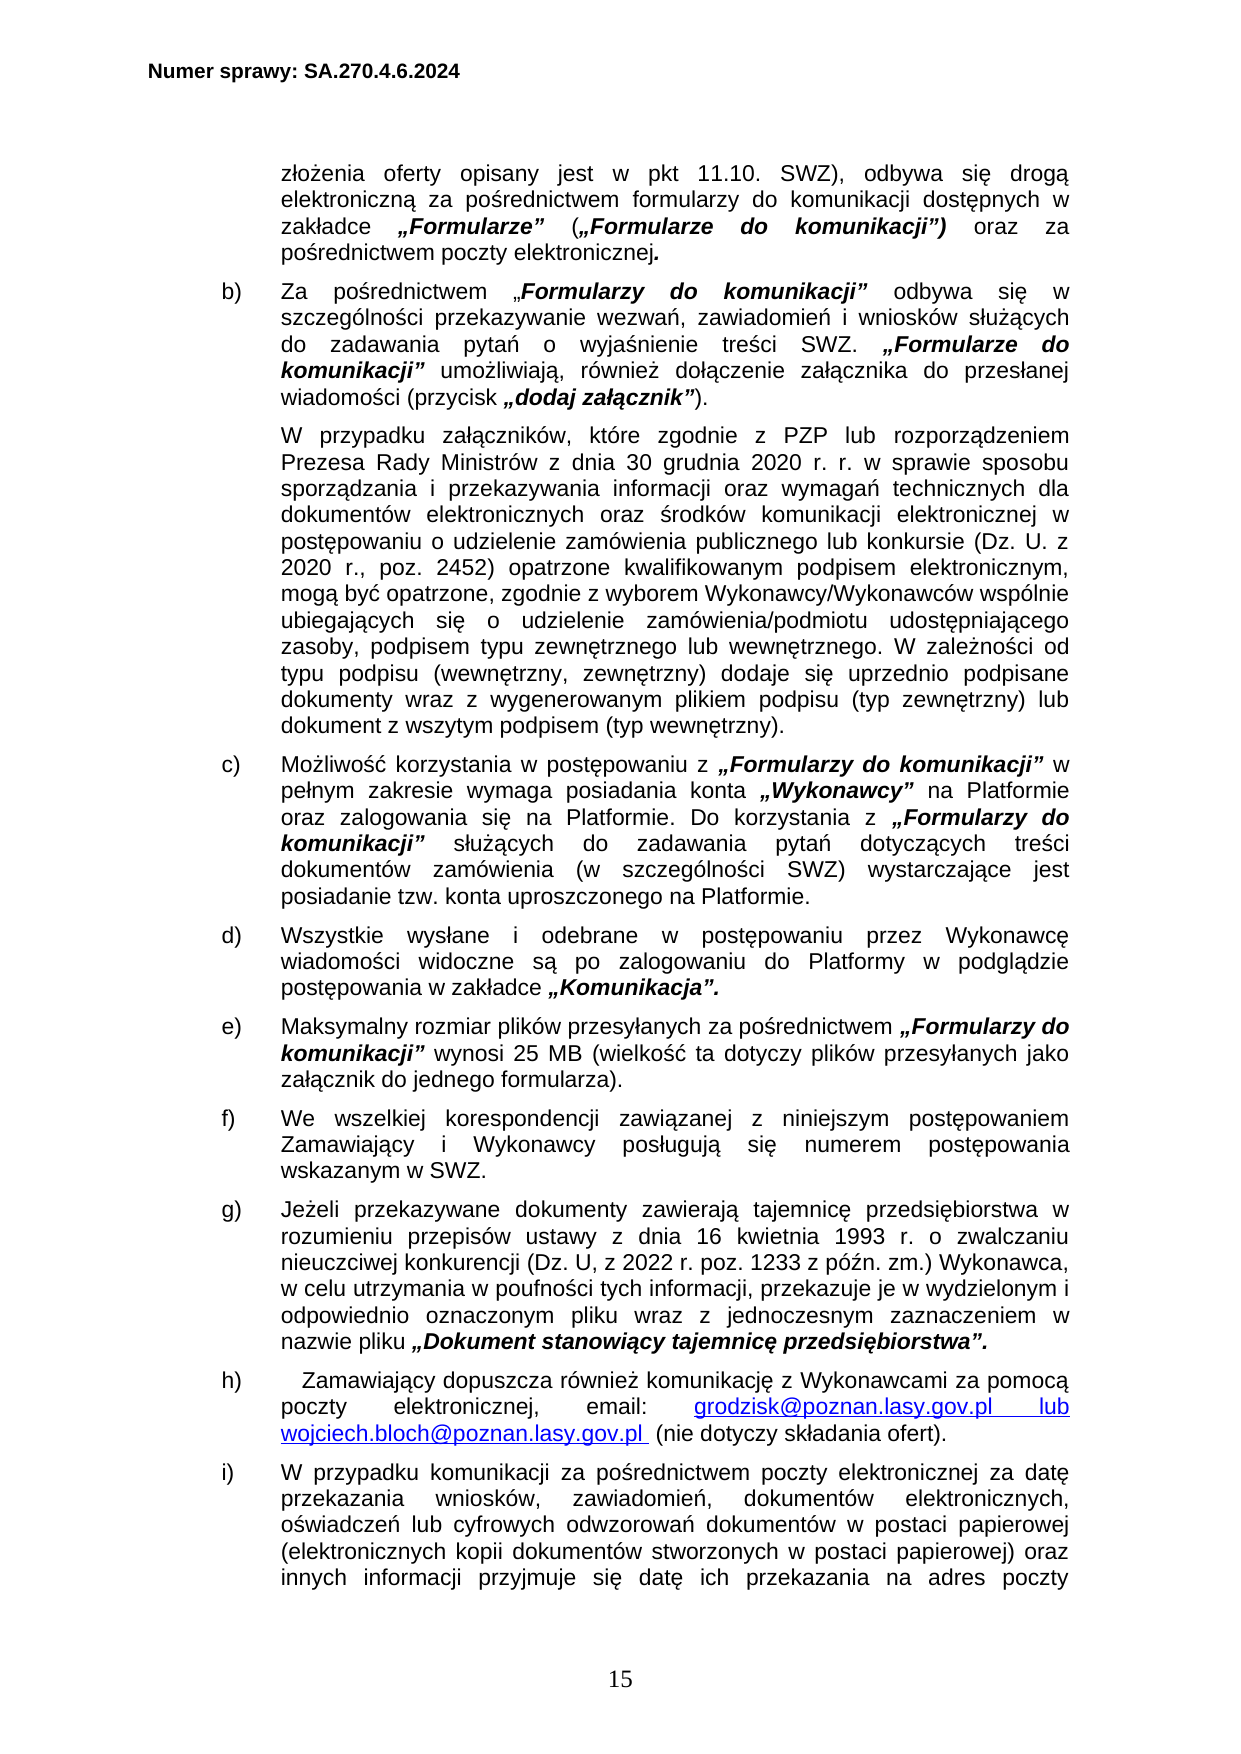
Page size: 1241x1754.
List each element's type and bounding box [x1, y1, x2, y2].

table_cell [136, 148, 1081, 1590]
